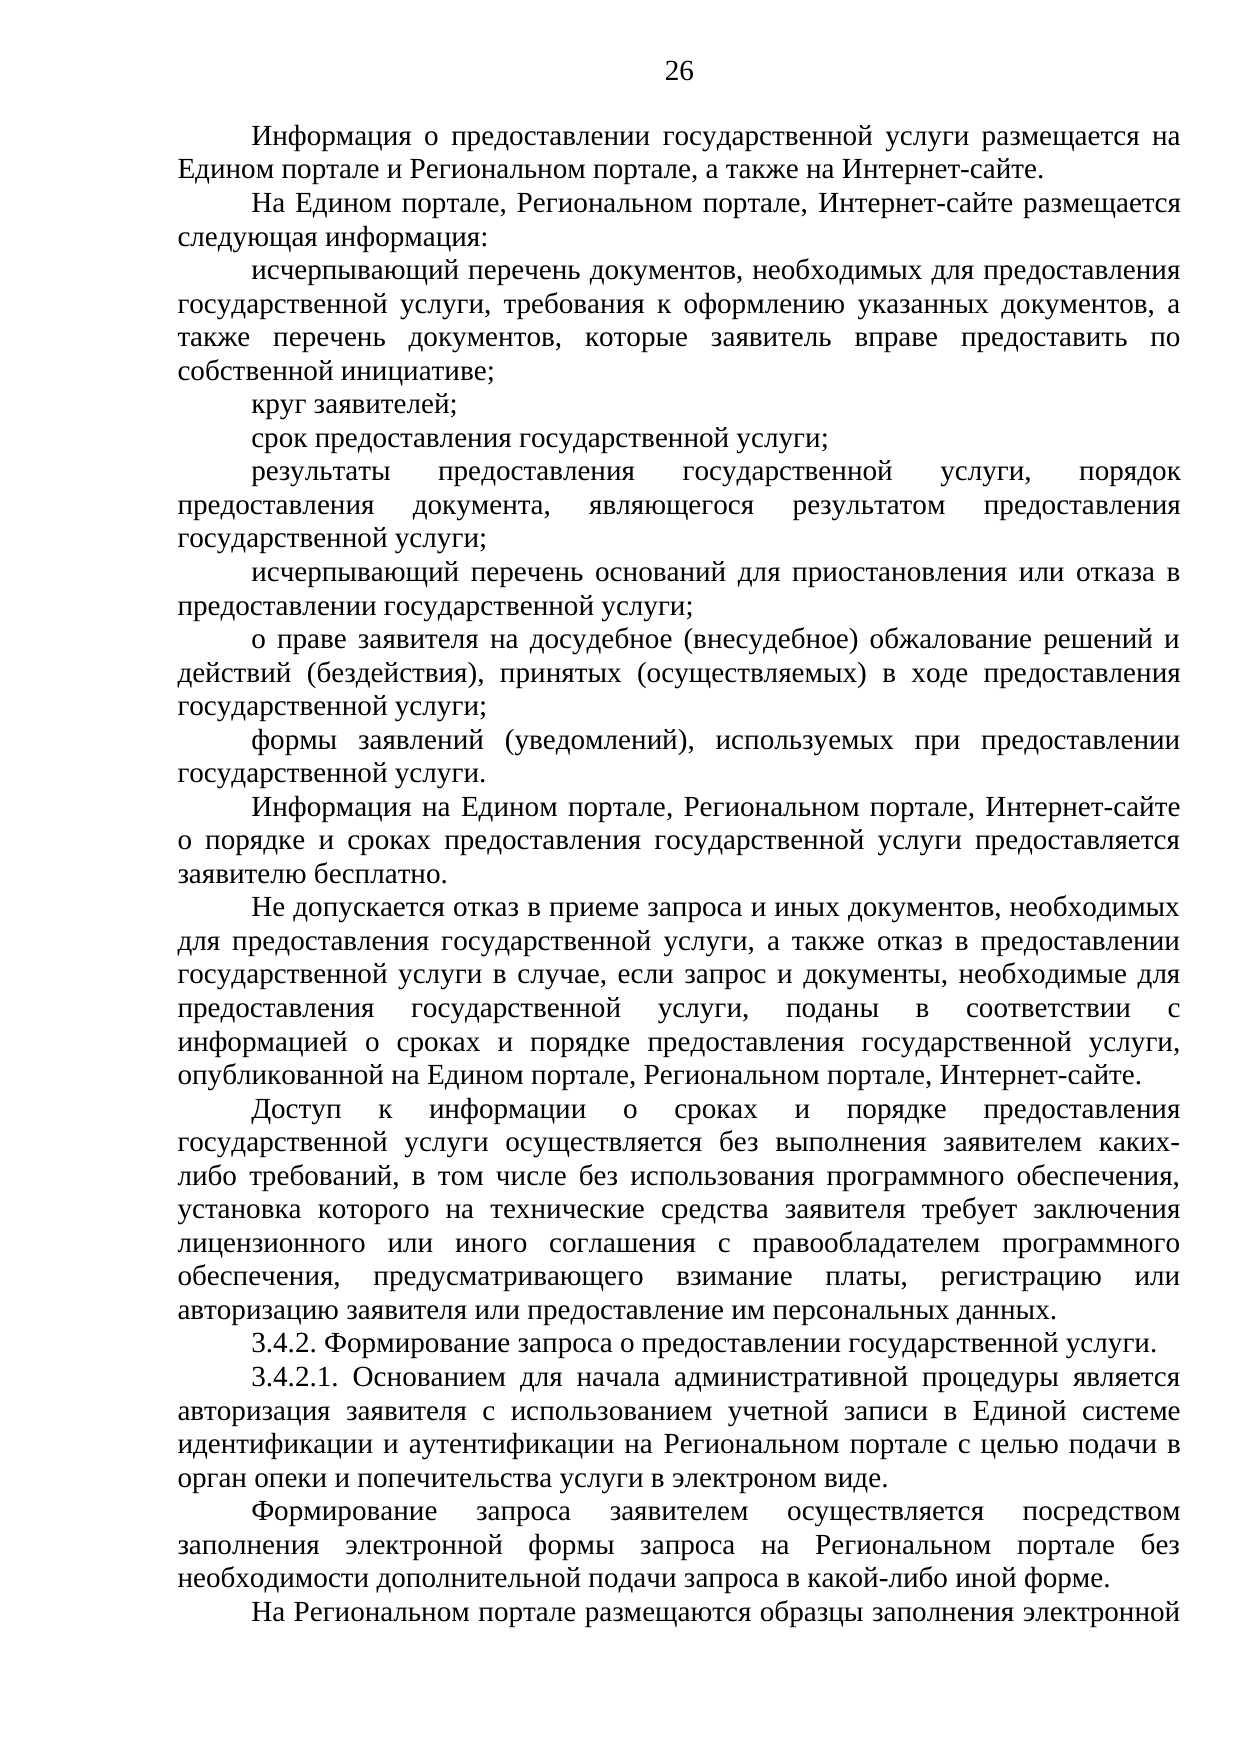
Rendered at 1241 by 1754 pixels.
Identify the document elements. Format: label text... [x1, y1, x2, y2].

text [177, 1594, 1181, 1627]
text На Едином портале, Региональном портале, Интернет-сайте размещается следующая информация: [177, 185, 1181, 252]
text о праве заявителя на досудебное (внесудебное) обжалование решений и действий (бездействия), принятых (осуществляемых) в ходе предоставления государственной услуги; [177, 621, 1181, 722]
text 3.4.2.1. Основанием для начала административной процедуры является авторизация заявителя с использованием учетной записи в Единой системе идентификации и аутентификации на Региональном портале с целью подачи в орган опеки и попечительства услуги в электроном виде. [177, 1359, 1181, 1493]
text исчерпывающий перечень оснований для приостановления или отказа в предоставлении государственной услуги; [177, 554, 1181, 621]
text 3.4.2. Формирование запроса о предоставлении государственной услуги. [177, 1326, 1181, 1359]
text исчерпывающий перечень документов, необходимых для предоставления государственной услуги, требования к оформлению указанных документов, а также перечень документов, которые заявитель вправе предоставить по собственной инициативе; [177, 252, 1181, 386]
text Доступ к информации о сроках и порядке предоставления государственной услуги осуществляется без выполнения заявителем каких-либо требований, в том числе без использования программного обеспечения, установка которого на технические средства заявителя требует заключения лицензионного или иного соглашения с правообладателем программного обеспечения, предусматривающего взимание платы, регистрацию или авторизацию заявителя или предоставление им персональных данных. [177, 1091, 1181, 1326]
text Информация о предоставлении государственной услуги размещается на Едином портале и Региональном портале, а также на Интернет-сайте. [177, 118, 1181, 185]
text Информация на Едином портале, Региональном портале, Интернет-сайте о порядке и сроках предоставления государственной услуги предоставляется заявителю бесплатно. [177, 789, 1181, 889]
text формы заявлений (уведомлений), используемых при предоставлении государственной услуги. [177, 722, 1181, 789]
text результаты предоставления государственной услуги, порядок предоставления документа, являющегося результатом предоставления государственной услуги; [177, 453, 1181, 554]
text Не допускается отказ в приеме запроса и иных документов, необходимых для предоставления государственной услуги, а также отказ в предоставлении государственной услуги в случае, если запрос и документы, необходимые для предоставления государственной услуги, поданы в соответствии с информацией о сроках и порядке предоставления государственной услуги, опубликованной на Едином портале, Региональном портале, Интернет-сайте. [177, 889, 1181, 1091]
text круг заявителей; [177, 386, 1181, 420]
text Формирование запроса заявителем осуществляется посредством заполнения электронной формы запроса на Региональном портале без необходимости дополнительной подачи запроса в какой-либо иной форме. [177, 1493, 1181, 1594]
text срок предоставления государственной услуги; [177, 420, 1181, 453]
